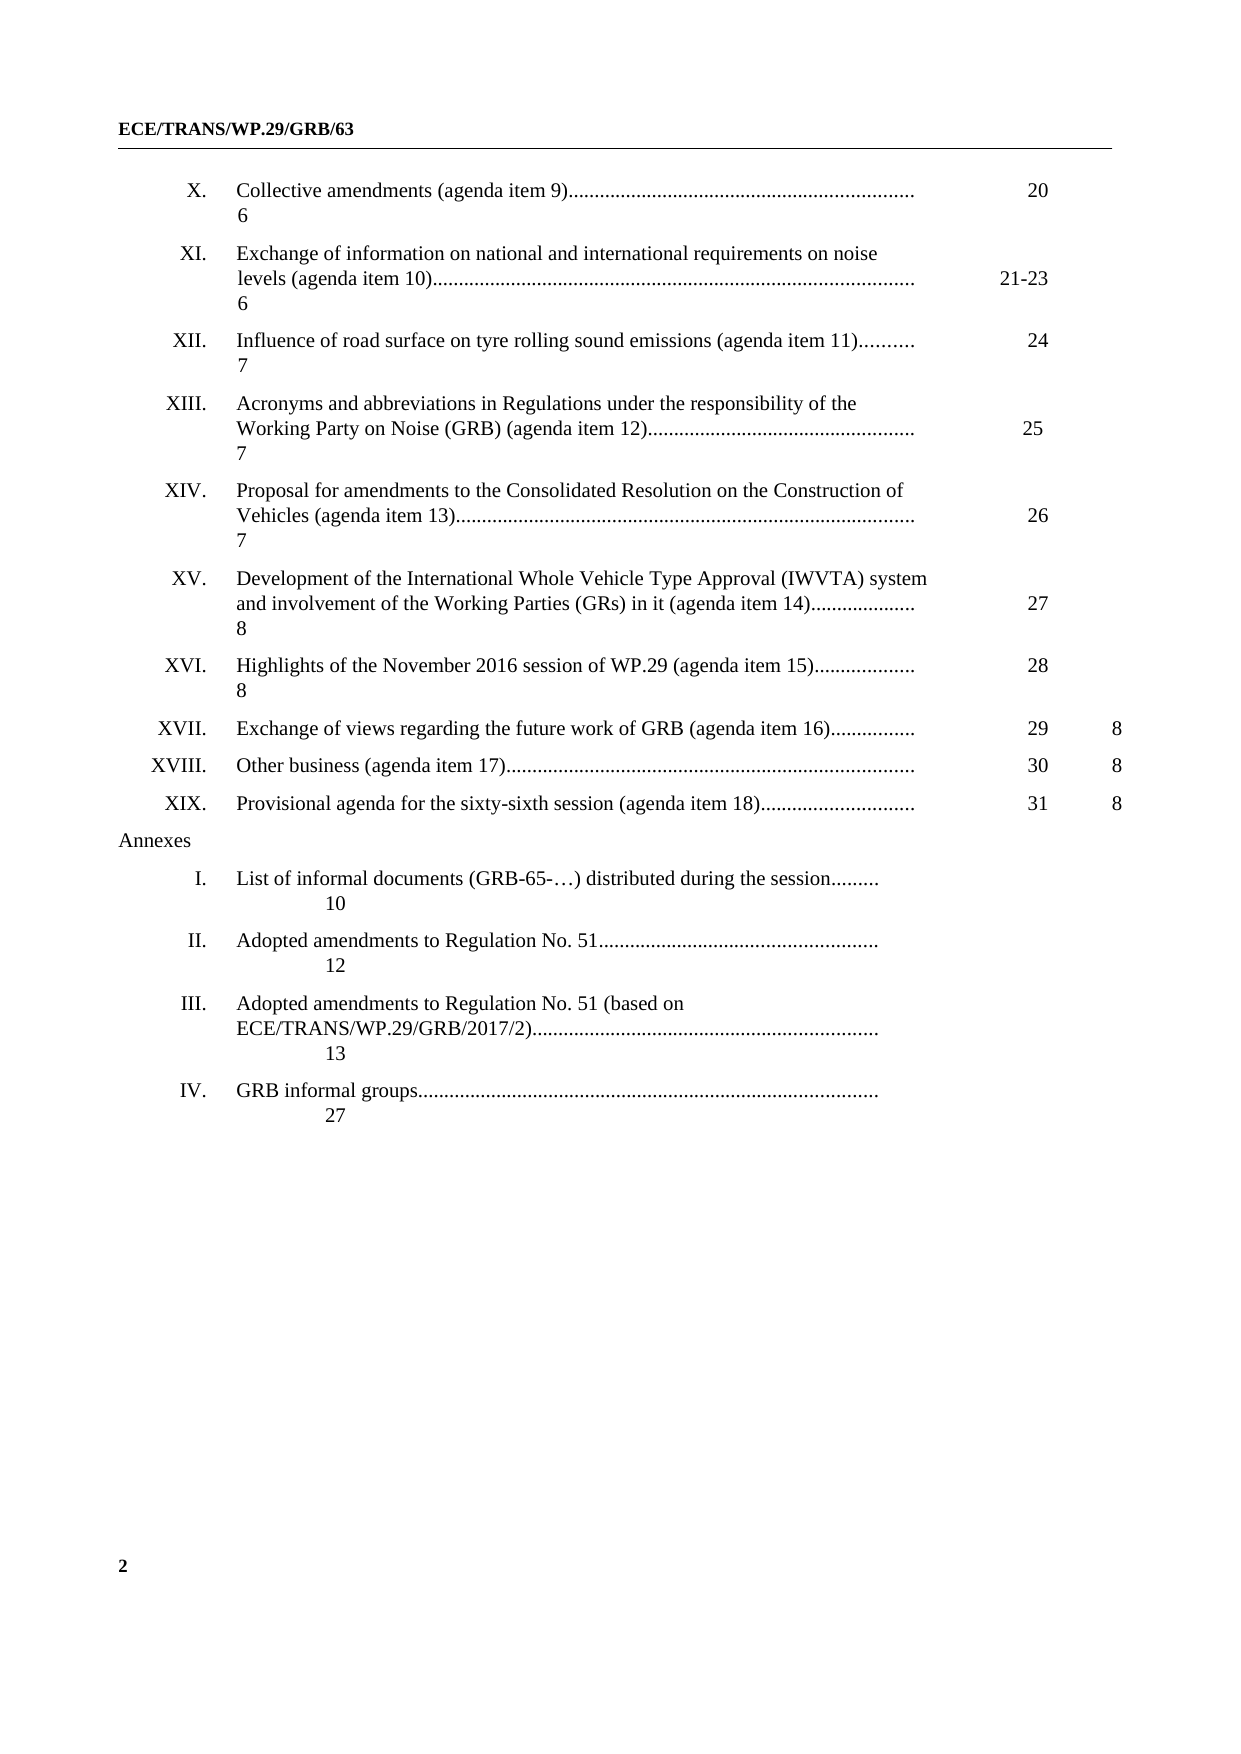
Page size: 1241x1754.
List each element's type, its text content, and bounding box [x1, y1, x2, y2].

text I. List of informal documents (GRB-65-…) distributed during the session 10 [118, 865, 879, 915]
text XIX. Provisional agenda for the sixty-sixth session (agenda item 18) 31 8 [118, 790, 1112, 815]
text XVII. Exchange of views regarding the future work of GRB (agenda item 16) 29 8 [118, 715, 1112, 740]
text X. Collective amendments (agenda item 9) 20 6 [118, 177, 921, 227]
text XII. Influence of road surface on tyre rolling sound emissions (agenda item 11) 24 7 [118, 327, 921, 377]
text II. Adopted amendments to Regulation No. 51 12 [118, 927, 879, 977]
text XVI. Highlights of the November 2016 session of WP.29 (agenda item 15) 28 8 [117, 652, 921, 702]
text III. Adopted amendments to Regulation No. 51 (based on ECE/TRANS/WP.29/GRB/2017/2) 13 [118, 990, 879, 1065]
text XI. Exchange of information on national and international requirements on noise levels (agenda item 10) 21-23 6 [118, 240, 921, 315]
text IV. GRB informal groups 27 [118, 1077, 879, 1127]
text XV. Development of the International Whole Vehicle Type Approval (IWVTA) system and involvement of the Working Parties (GRs) in it (agenda item 14) 27 8 [118, 565, 935, 640]
text Annexes [118, 827, 1112, 852]
text XIII. Acronyms and abbreviations in Regulations under the responsibility of the Working Party on Noise (GRB) (agenda item 12) 25 7 [118, 390, 935, 465]
text XIV. Proposal for amendments to the Consolidated Resolution on the Construction of Vehicles (agenda item 13) 26 7 [118, 477, 935, 552]
text XVIII. Other business (agenda item 17) 30 8 [118, 752, 1112, 777]
